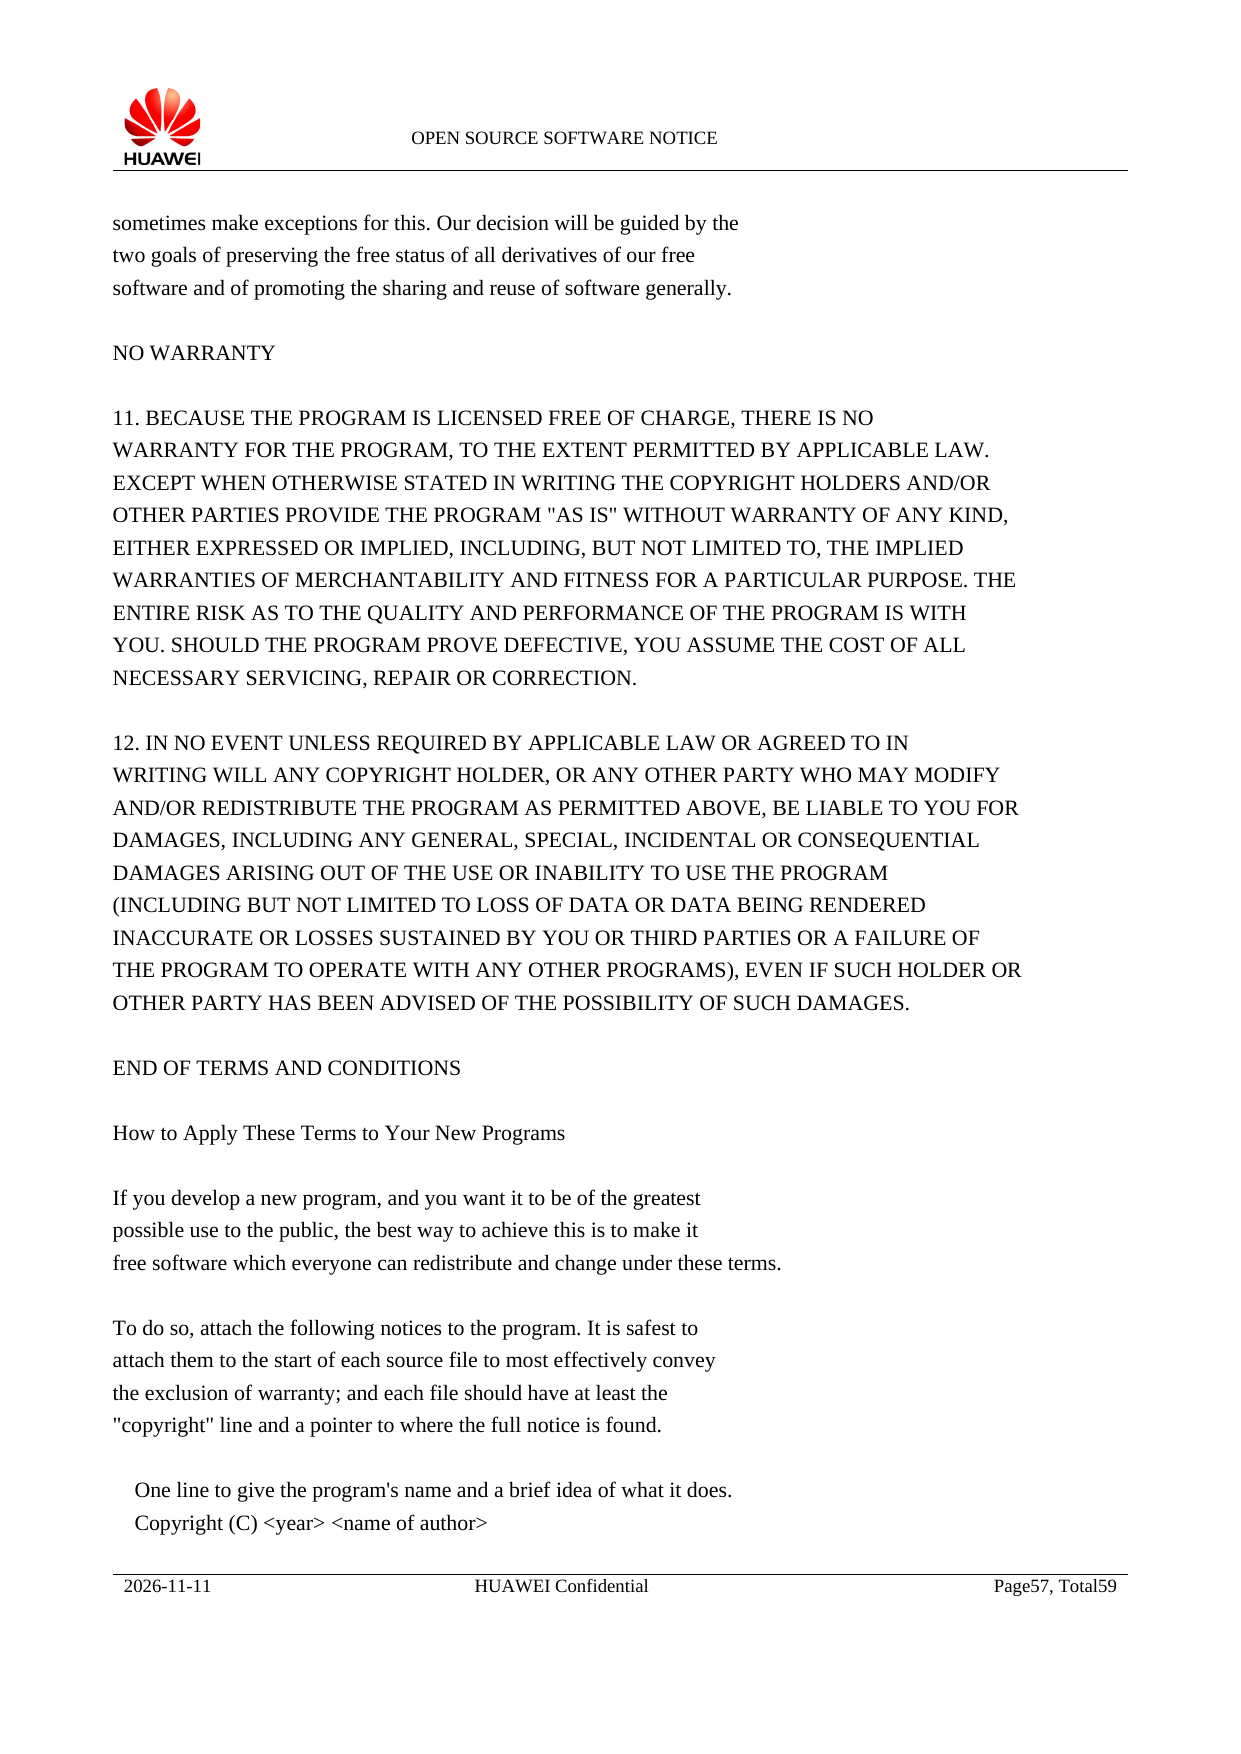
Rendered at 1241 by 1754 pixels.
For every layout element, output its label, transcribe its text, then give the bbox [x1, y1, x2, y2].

picture [124, 88, 201, 165]
